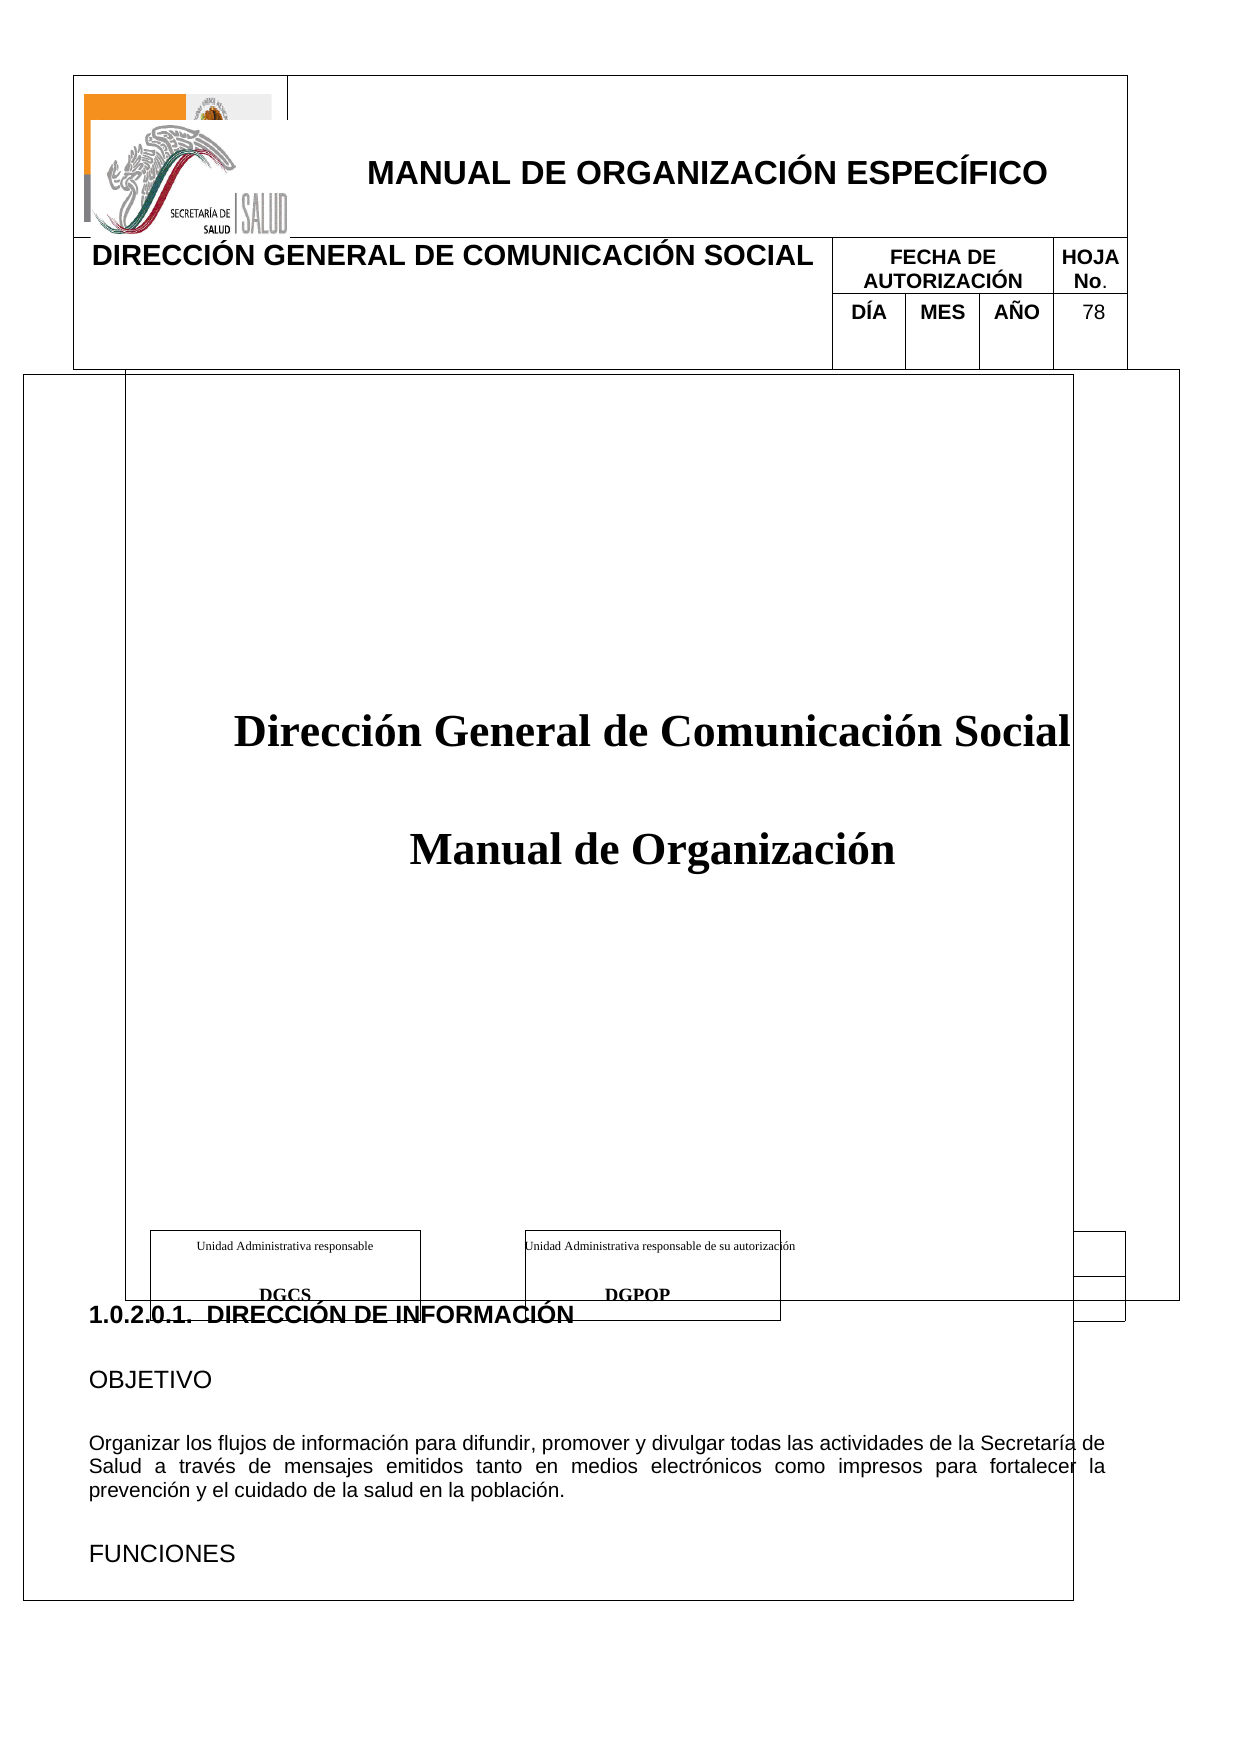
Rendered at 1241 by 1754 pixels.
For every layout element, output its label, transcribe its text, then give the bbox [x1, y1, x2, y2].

text FUNCIONES [88, 1539, 1107, 1567]
text Organizar los flujos de información para difundir, promover y divulgar todas las actividades de de Salud a través de mensajes emitidos tanto en medios electrónicos como impresos para fortalecer la prevención y el cuidado de la salud en la población. [88, 1430, 1107, 1502]
text OBJETIVO [88, 1365, 1107, 1394]
picture [84, 94, 290, 240]
text 1.0.2.0.1. DIRECCIÓN DE INFORMACIÓN [88, 1300, 1107, 1329]
